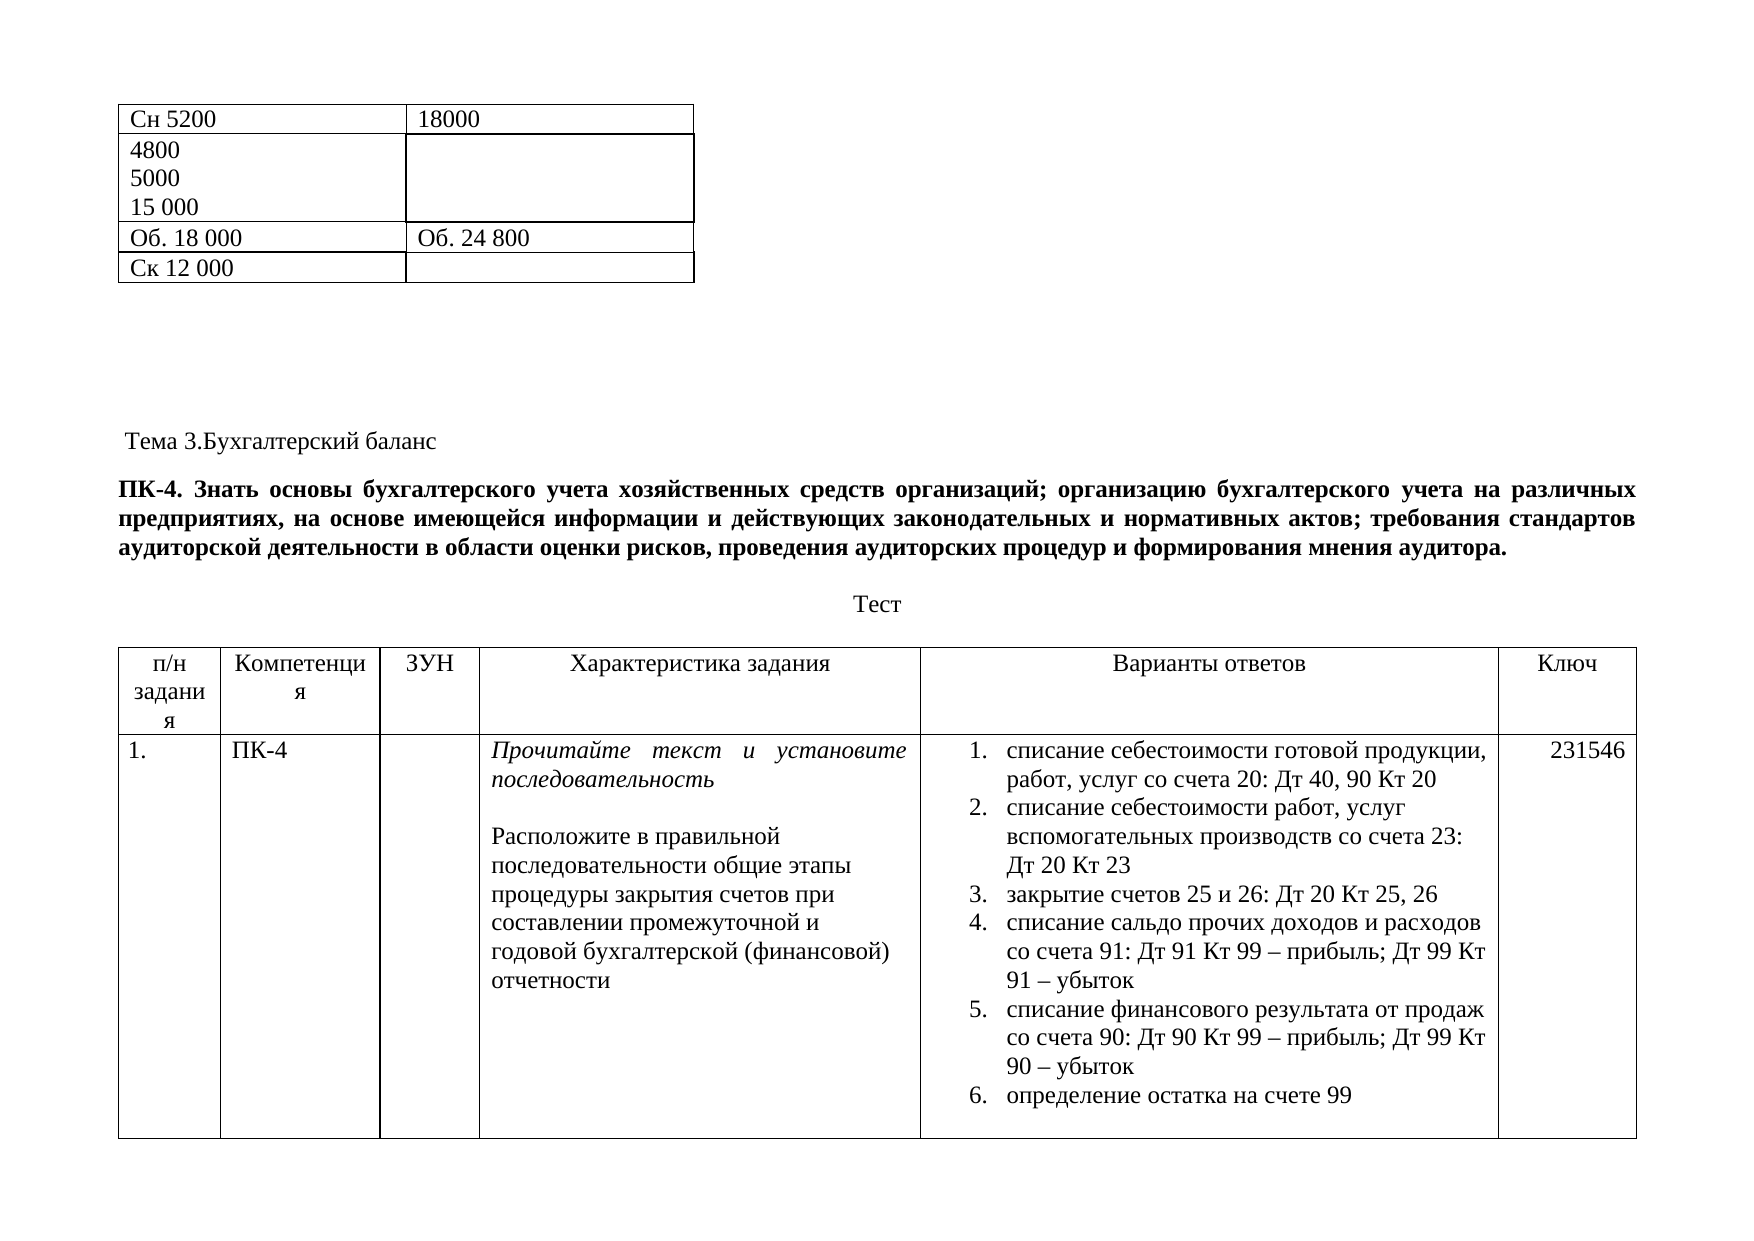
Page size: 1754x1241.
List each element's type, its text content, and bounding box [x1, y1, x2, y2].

table_header Сн 5200 [119, 105, 406, 133]
table_header Ключ [1499, 648, 1636, 734]
table_cell Ск 12 000 [119, 253, 405, 282]
table_cell [381, 735, 479, 1137]
table_cell 4800 5000 15 000 [119, 134, 405, 221]
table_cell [480, 735, 920, 1137]
table_cell ПК-4 [221, 735, 379, 1137]
table_header Варианты ответов [921, 648, 1498, 734]
table_cell 1. [119, 735, 220, 1137]
table_header Компетенция [221, 648, 379, 734]
table_cell [407, 135, 693, 221]
table_header Характеристика задания [480, 648, 920, 734]
table_cell Об. 18 000 [119, 222, 406, 251]
text Тема 3.Бухгалтерский баланс [118, 426, 1636, 455]
table_header п/н задания [119, 648, 220, 734]
table_header 18000 [407, 105, 693, 133]
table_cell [921, 735, 1498, 1137]
table_header ЗУН [381, 648, 479, 734]
text ПК-4. Знать основы бухгалтерского учета хозяйственных средств организаций; организацию бухгалтерского учета на различных предприятиях, на основе имеющейся информации и действующих законодательных и нормативных актов; требования стандартов аудиторской деятельности в области оценки рисков, проведения аудиторских процедур и формирования мнения аудитора. [118, 474, 1636, 560]
table_cell [407, 253, 693, 282]
table_cell 231546 [1499, 735, 1636, 1137]
text Тест [118, 589, 1636, 618]
table_cell Об. 24 800 [407, 223, 693, 251]
